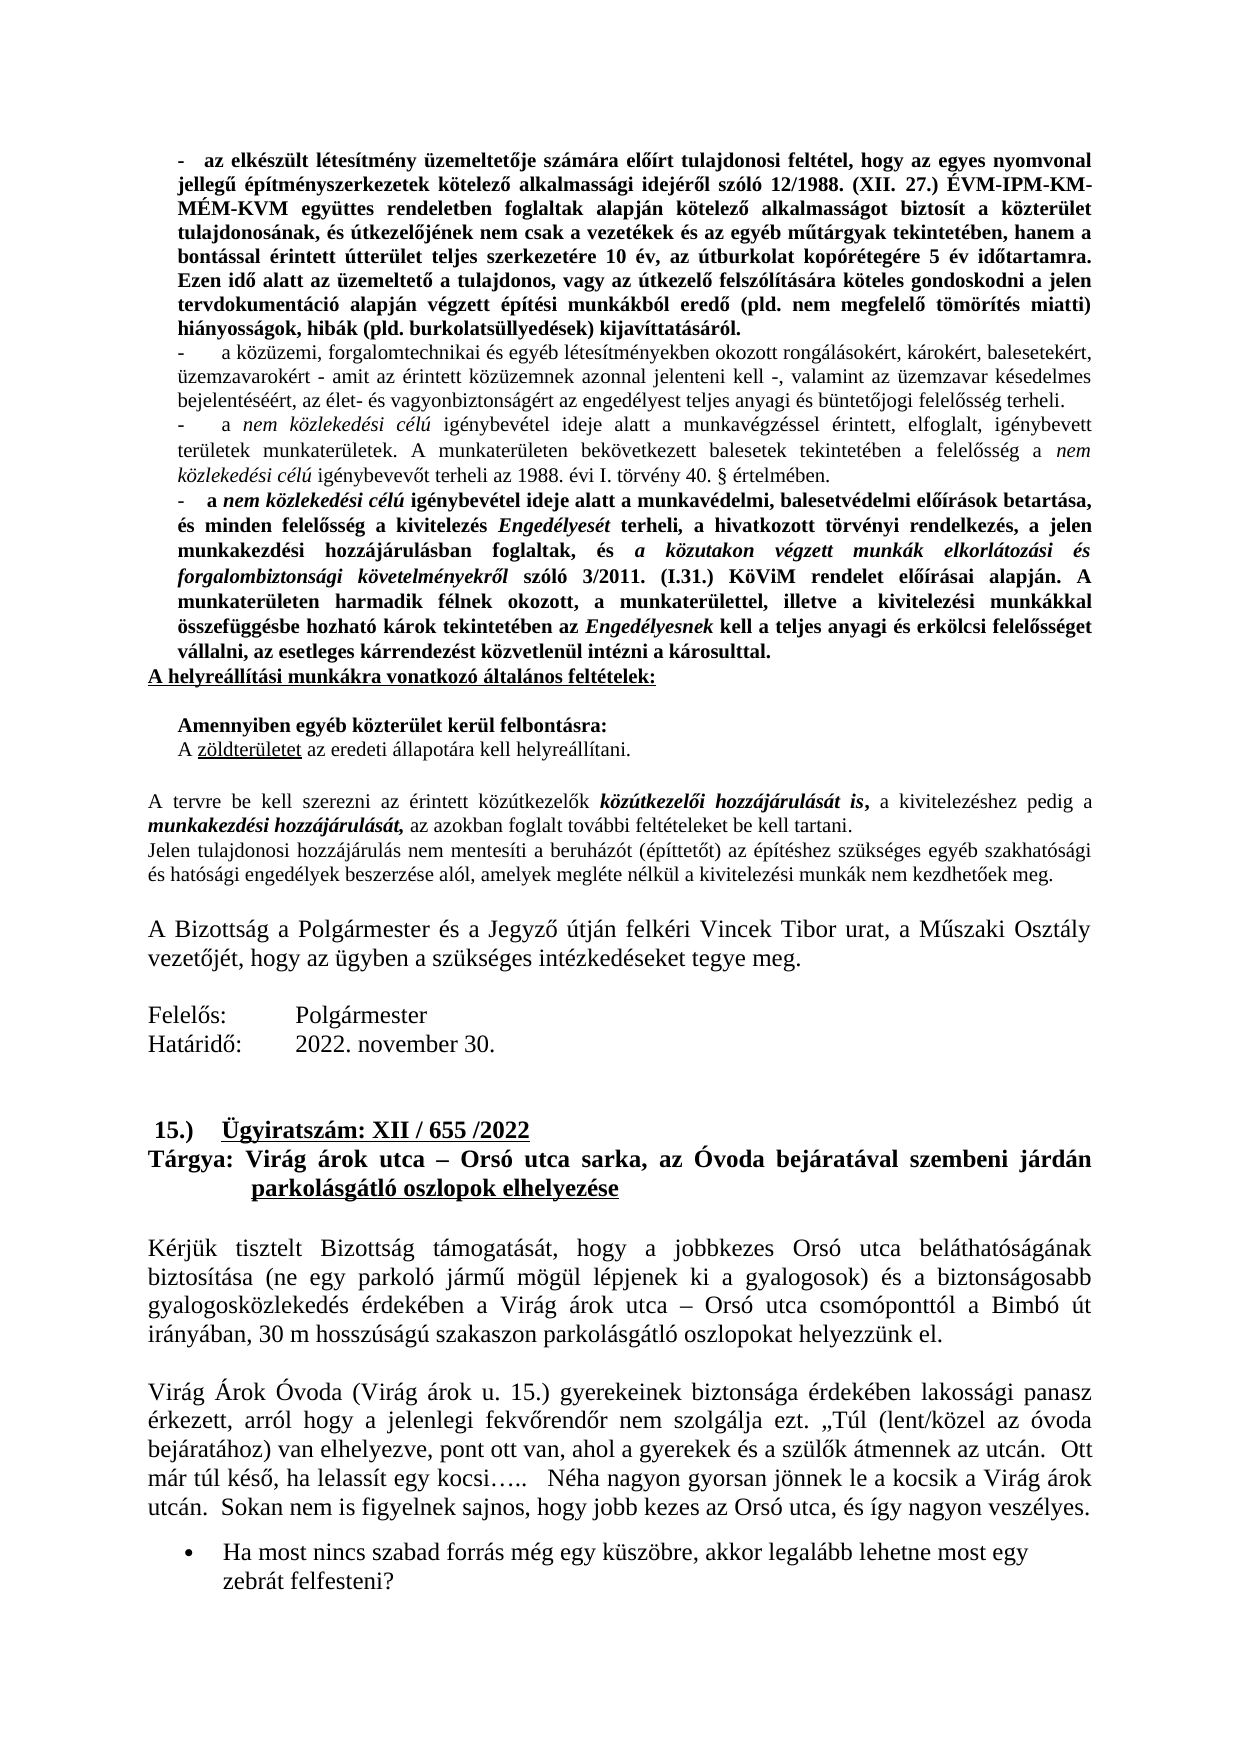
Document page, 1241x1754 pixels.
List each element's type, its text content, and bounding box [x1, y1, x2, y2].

list a nem közlekedési célú igénybevétel ideje alatt a munkavédelmi, balesetvédelmi előírások betartása, és minden felelősség a kivitelezés Engedélyesét terheli, a hivatkozott törvényi rendelkezés, a jelen munkakezdési hozzájárulásban foglaltak, és a közutakon végzett munkák elkorlátozási és forgalombiztonsági követelményekről szóló 3/2011. (I.31.) KöViM rendelet előírásai alapján. A munkaterületen harmadik félnek okozott, a munkaterülettel, illetve a kivitelezési munkákkal összefüggésbe hozható károk tekintetében az Engedélyesnek kell a teljes anyagi és erkölcsi felelősséget vállalni, az esetleges kárrendezést közvetlenül intézni a károsulttal. [177, 488, 1093, 663]
text A helyreállítási munkákra vonatkozó általános feltételek: [148, 664, 1093, 688]
text Felelős: Polgármester [148, 1001, 1093, 1029]
text A tervre be kell szerezni az érintett közútkezelők közútkezelői hozzájárulását is, a kivitelezéshez pedig a munkakezdési hozzájárulását, az azokban foglalt további feltételeket be kell tartani. [148, 789, 1093, 837]
list Ügyiratszám: XII / 655 /2022 [154, 1116, 1093, 1144]
text A zöldterületet az eredeti állapotára kell helyreállítani. [177, 737, 1093, 761]
text Tárgya: Virág árok utca – Orsó utca sarka, az Óvoda bejáratával szembeni járdán parkolásgátló oszlopok elhelyezése [148, 1144, 1093, 1202]
text A Bizottság a Polgármester és a Jegyző útján felkéri Vincek Tibor urat, a Műszaki Osztály vezetőjét, hogy az ügyben a szükséges intézkedéseket tegye meg. [148, 914, 1093, 972]
list Ha most nincs szabad forrás még egy küszöbre, akkor legalább lehetne most egy zebrát felfesteni? [185, 1537, 1093, 1595]
text Amennyiben egyéb közterület kerül felbontásra: [177, 712, 1093, 737]
list az elkészült létesítmény üzemeltetője számára előírt tulajdonosi feltétel, hogy az egyes nyomvonal jellegű építményszerkezetek kötelező alkalmassági idejéről szóló 12/1988. (XII. 27.) ÉVM-IPM-KM-MÉM-KVM együttes rendeletben foglaltak alapján kötelező alkalmasságot biztosít a közterület tulajdonosának, és útkezelőjének nem csak a vezetékek és az egyéb műtárgyak tekintetében, hanem a bontással érintett útterület teljes szerkezetére 10 év, az útburkolat kopórétegére 5 év időtartamra. Ezen idő alatt az üzemeltető a tulajdonos, vagy az útkezelő felszólítására köteles gondoskodni a jelen tervdokumentáció alapján végzett építési munkákból eredő (pld. nem megfelelő tömörítés miatti) hiányosságok, hibák (pld. burkolatsüllyedések) kijavíttatásáról. [177, 148, 1093, 340]
text Jelen tulajdonosi hozzájárulás nem mentesíti a beruházót (építtetőt) az építéshez szükséges egyéb szakhatósági és hatósági engedélyek beszerzése alól, amelyek megléte nélkül a kivitelezési munkák nem kezdhetőek meg. [148, 837, 1093, 886]
list a nem közlekedési célú igénybevétel ideje alatt a munkavégzéssel érintett, elfoglalt, igénybevett területek munkaterületek. A munkaterületen bekövetkezett balesetek tekintetében a felelősség a nem közlekedési célú igénybevevőt terheli az 1988. évi I. törvény 40. § értelmében. [177, 412, 1093, 487]
text Határidő: 2022. november 30. [148, 1029, 1093, 1058]
list a közüzemi, forgalomtechnikai és egyéb létesítményekben okozott rongálásokért, károkért, balesetekért, üzemzavarokért - amit az érintett közüzemnek azonnal jelenteni kell -, valamint az üzemzavar késedelmes bejelentéséért, az élet- és vagyonbiztonságért az engedélyest teljes anyagi és büntetőjogi felelősség terheli. [177, 340, 1093, 412]
text Kérjük tisztelt Bizottság támogatását, hogy a jobbkezes Orsó utca beláthatóságának biztosítása (ne egy parkoló jármű mögül lépjenek ki a gyalogosok) és a biztonságosabb gyalogosközlekedés érdekében a Virág árok utca – Orsó utca csomóponttól a Bimbó út irányában, 30 m hosszúságú szakaszon parkolásgátló oszlopokat helyezzünk el. [148, 1233, 1093, 1348]
